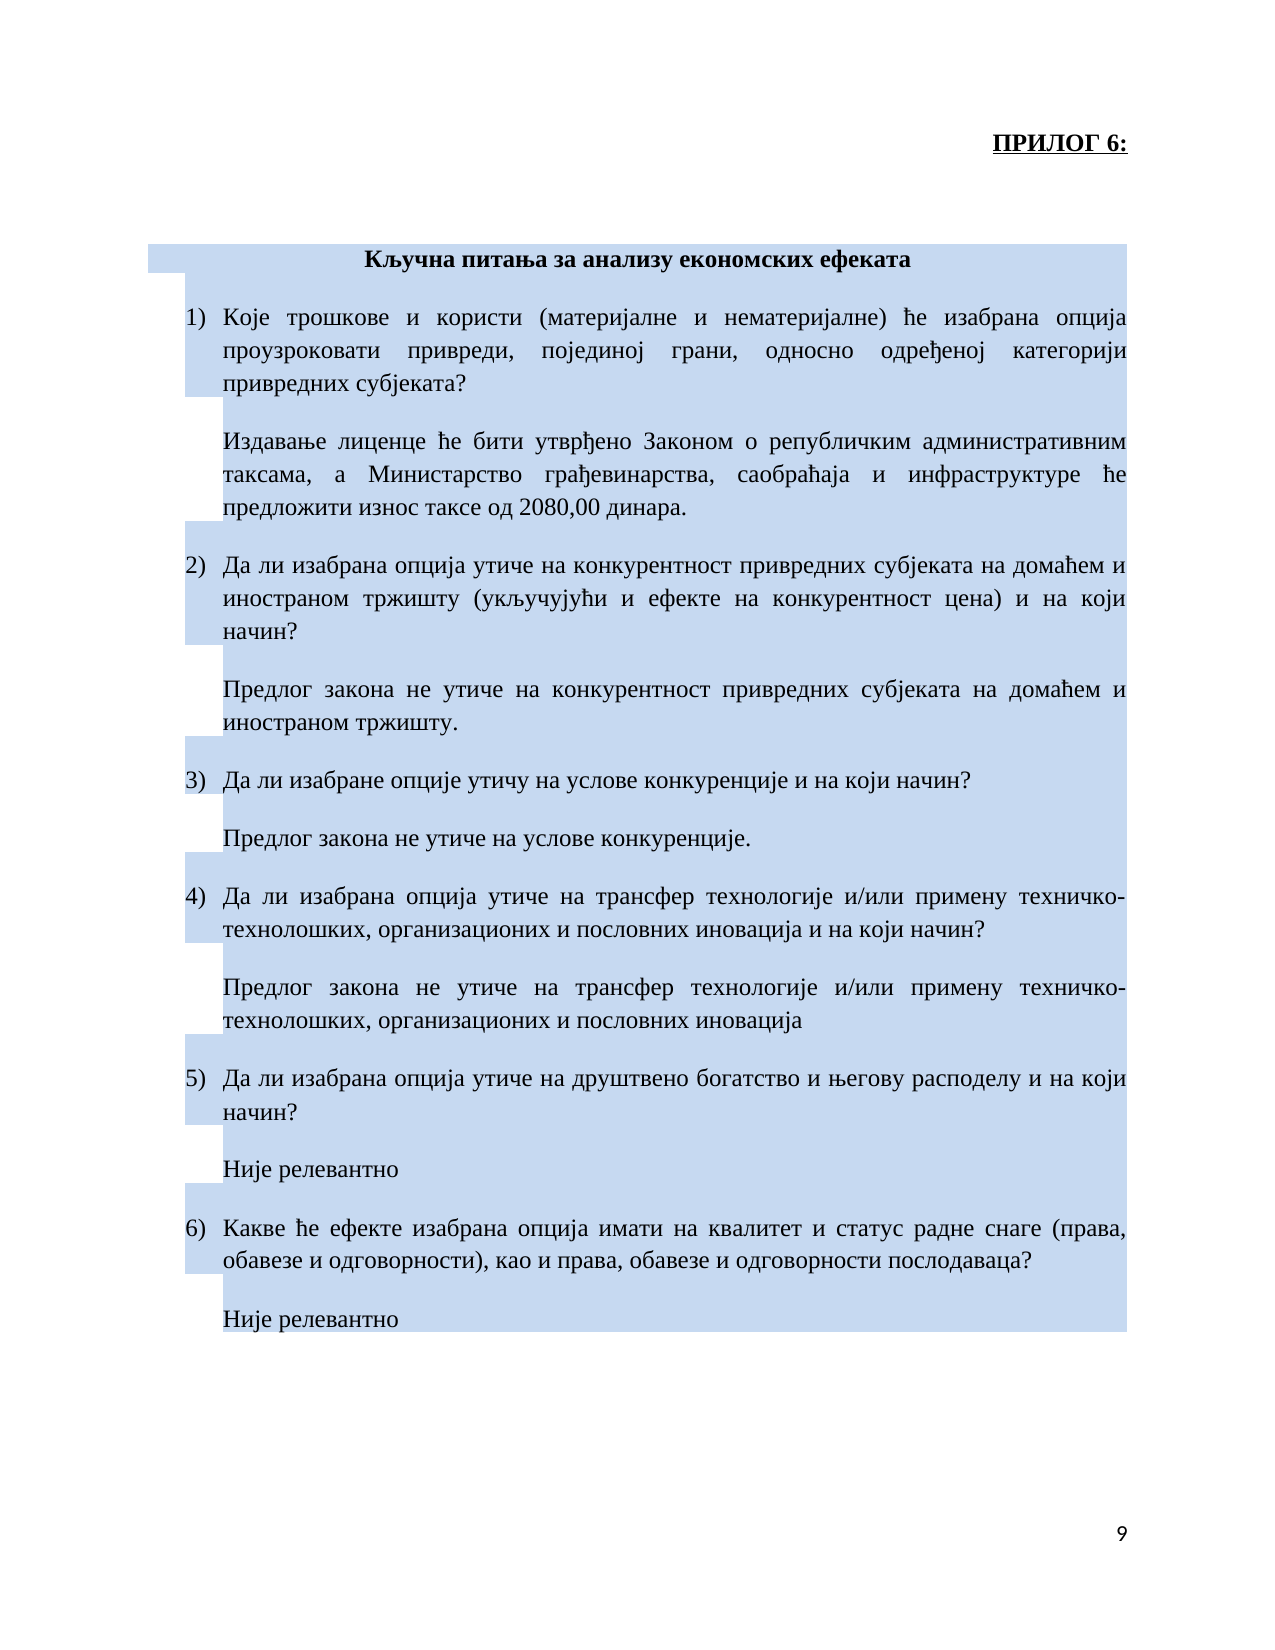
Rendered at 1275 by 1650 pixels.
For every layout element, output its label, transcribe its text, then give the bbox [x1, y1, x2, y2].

text Није релевантно [223, 1154, 1127, 1183]
text Предлог закона не утиче на конкурентност привредних субјеката на домаћем и иностраном тржишту. [223, 674, 1127, 736]
text Предлог закона не утиче на трансфер технологије и/или примену техничко-технолошких, организационих и пословних иновација [223, 972, 1127, 1034]
text ПРИЛОГ 6: [148, 128, 1127, 157]
list Какве ће ефекте изабрана опција имати на квалитет и статус радне снаге (права, обавезе и одговорности), као и права, обавезе и одговорности послодаваца? [185, 1213, 1127, 1274]
list Да ли изабране опције утичу на услове конкуренције и на који начин? [185, 765, 1127, 794]
text Предлог закона не утиче на услове конкуренције. [223, 823, 1127, 852]
text Није релевантно [223, 1304, 1127, 1332]
text Кључна питања за анализу економских ефеката [148, 244, 1127, 273]
list Да ли изабрана опција утиче на конкурентност привредних субјеката на домаћем и иностраном тржишту (укључујући и ефекте на конкурентност цена) и на који начин? [185, 550, 1127, 645]
text Издавање лиценце ће бити утврђено Законом о републичким административним таксама, а Министарство грађевинарства, саобраћаја и инфраструктуре ће предложити износ таксе од 2080,00 динара. [223, 426, 1127, 521]
list Које трошкове и користи (материјалне и нематеријалне) ће изабрана опција проузроковати привреди, појединој грани, односно одређеној категорији привредних субјеката? [185, 302, 1127, 397]
list Да ли изабрана опција утиче на друштвено богатство и његову расподелу и на који начин? [185, 1063, 1127, 1125]
list Да ли изабрана опција утиче на трансфер технологије и/или примену техничко-технолошких, организационих и пословних иновација и на који начин? [185, 881, 1127, 943]
